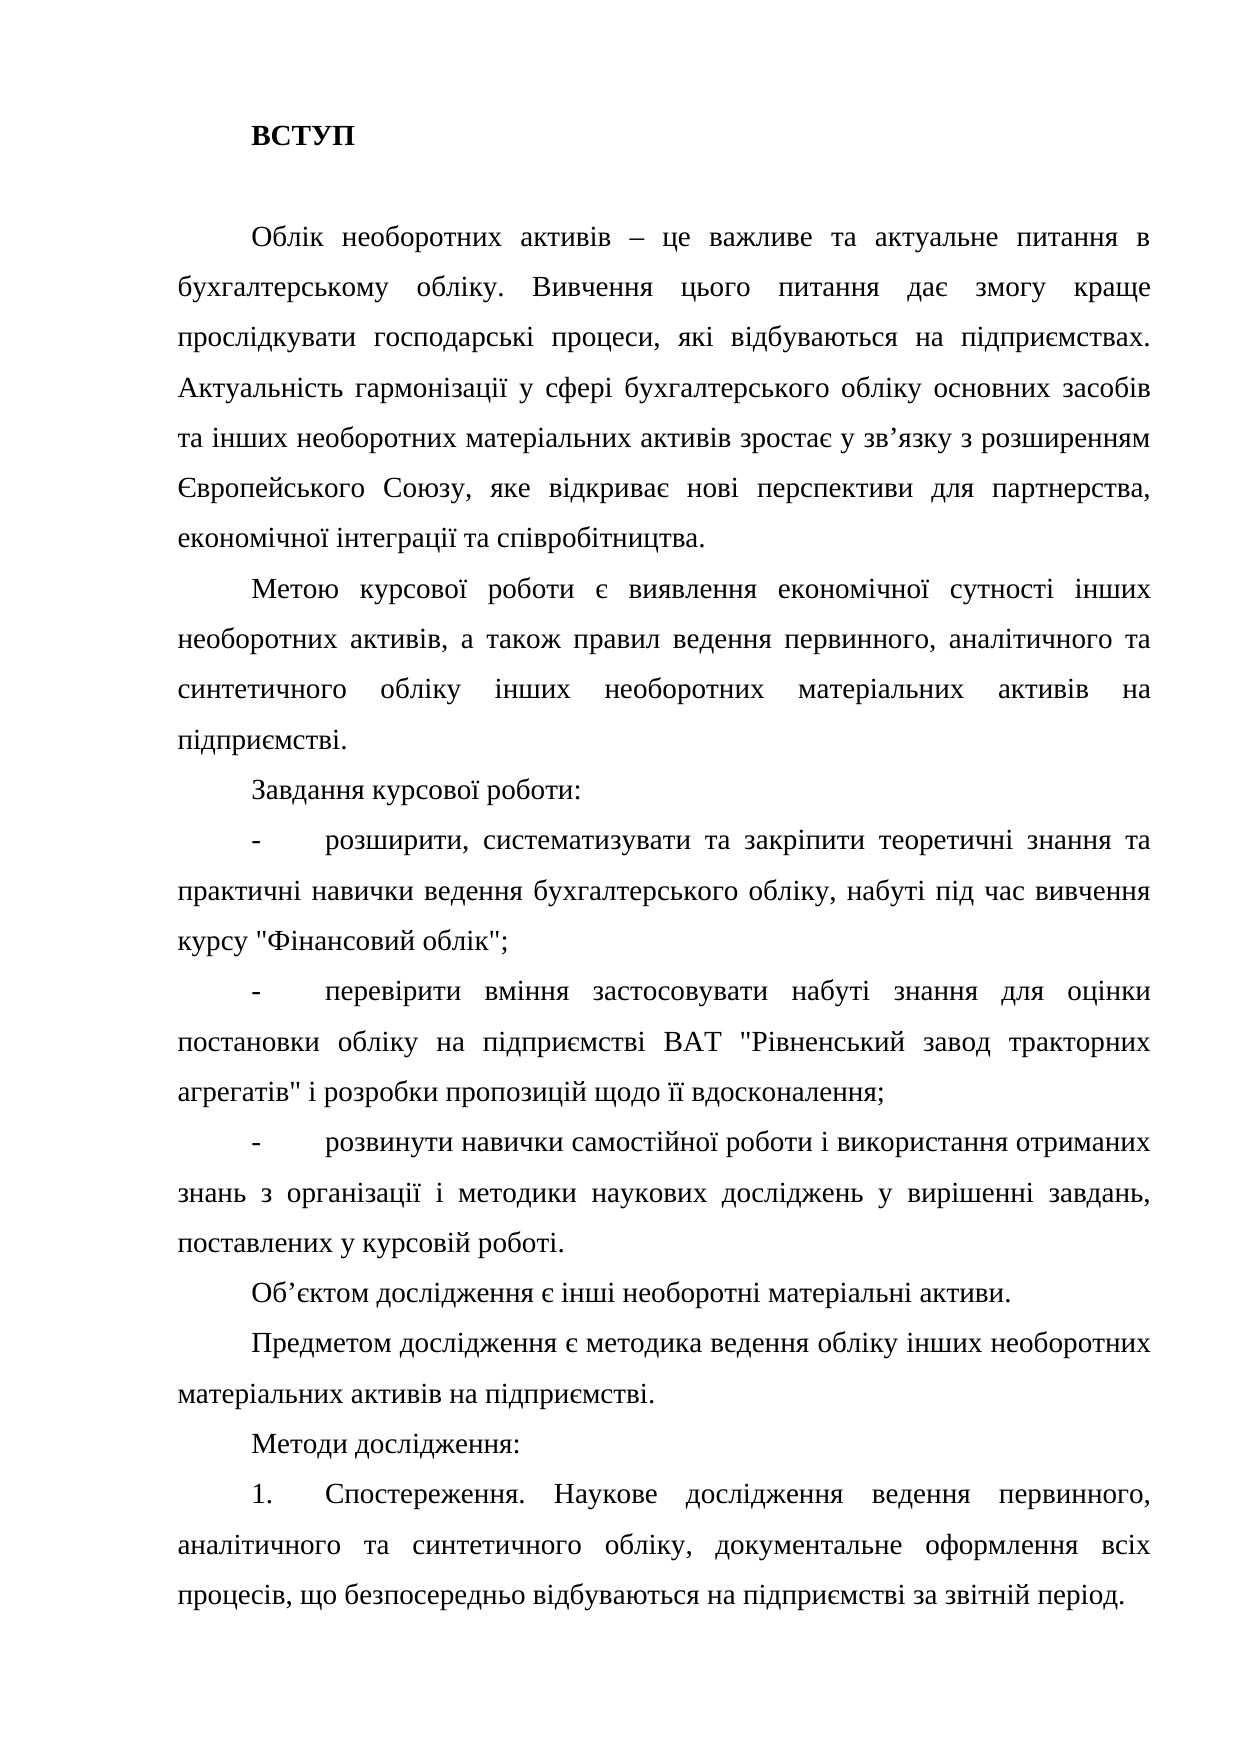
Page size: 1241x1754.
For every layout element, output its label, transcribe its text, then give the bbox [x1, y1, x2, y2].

text Завдання курсової роботи: [177, 772, 1152, 806]
text ВСТУП [177, 118, 1152, 152]
list розвинути навички самостійної роботи і використання отриманих знань з організації і методики наукових досліджень у вирішенні завдань, поставлених у курсовій роботі. [177, 1124, 1152, 1258]
list перевірити вміння застосовувати набуті знання для оцінки постановки обліку на підприємстві ВАТ "Рівненський завод тракторних агрегатів" і розробки пропозицій щодо її вдосконалення; [177, 973, 1152, 1108]
text Метою курсової роботи є виявлення економічної сутності інших необоротних активів, а також правил ведення первинного, аналітичного та синтетичного обліку інших необоротних матеріальних активів на підприємстві. [177, 571, 1152, 755]
text Методи дослідження: [177, 1426, 1152, 1460]
list Спостереження. Наукове дослідження ведення первинного, аналітичного та синтетичного обліку, документальне оформлення всіх процесів, що безпосередньо відбуваються на підприємстві за звітній період. [177, 1477, 1152, 1611]
text Об’єктом дослідження є інші необоротні матеріальні активи. [177, 1275, 1152, 1309]
list розширити, систематизувати та закріпити теоретичні знання та практичні навички ведення бухгалтерського обліку, набуті під час вивчення курсу "Фінансовий облік"; [177, 822, 1152, 957]
text Предметом дослідження є методика ведення обліку інших необоротних матеріальних активів на підприємстві. [177, 1326, 1152, 1409]
text Облік необоротних активів – це важливе та актуальне питання в бухгалтерському обліку. Вивчення цього питання дає змогу краще прослідкувати господарські процеси, які відбуваються на підприємствах. Актуальність гармонізації у сфері бухгалтерського обліку основних засобів та інших необоротних матеріальних активів зростає у зв’язку з розширенням Європейського Союзу, яке відкриває нові перспективи для партнерства, економічної інтеграції та співробітництва. [177, 219, 1152, 554]
